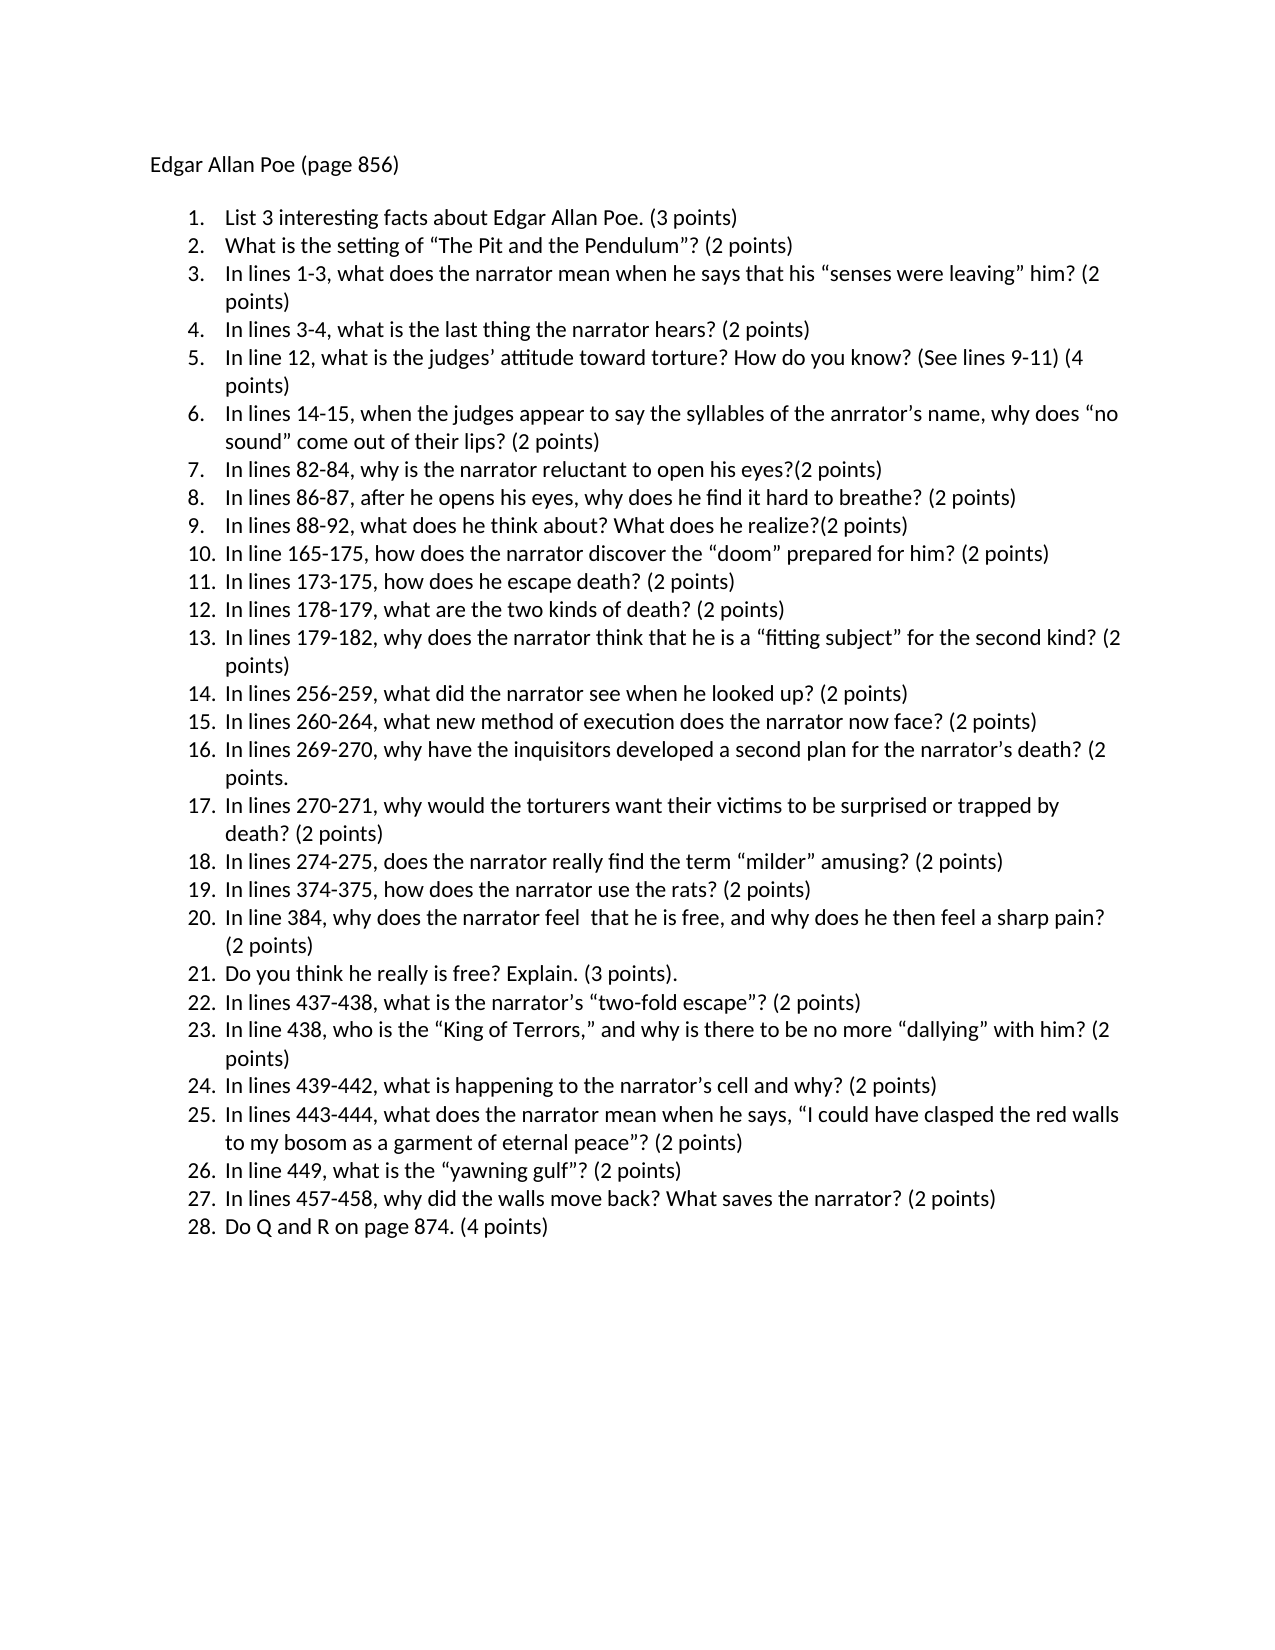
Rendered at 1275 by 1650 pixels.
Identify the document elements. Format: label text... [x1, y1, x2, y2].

list In lines 269-270, why have the inquisitors developed a second plan for the narrator’s death? (2 points. [187, 735, 1125, 791]
list In lines 256-259, what did the narrator see when he looked up? (2 points) [187, 679, 1125, 707]
list In line 384, why does the narrator feel that he is free, and why does he then feel a sharp pain? (2 points) [187, 903, 1125, 959]
list In line 12, what is the judges’ attitude toward torture? How do you know? (See lines 9-11) (4 points) [187, 343, 1125, 399]
list In lines 86-87, after he opens his eyes, why does he find it hard to breathe? (2 points) [187, 483, 1125, 511]
list In lines 179-182, why does the narrator think that he is a “fitting subject” for the second kind? (2 points) [187, 623, 1125, 679]
list In lines 457-458, why did the walls move back? What saves the narrator? (2 points) [187, 1184, 1125, 1212]
list In line 438, who is the “King of Terrors,” and why is there to be no more “dallying” with him? (2 points) [187, 1016, 1125, 1072]
list What is the setting of “The Pit and the Pendulum”? (2 points) [187, 231, 1125, 259]
list In lines 1-3, what does the narrator mean when he says that his “senses were leaving” him? (2 points) [187, 259, 1125, 315]
text Edgar Allan Poe (page 856) [150, 150, 1125, 178]
list In lines 439-442, what is happening to the narrator’s cell and why? (2 points) [187, 1072, 1125, 1100]
list In lines 443-444, what does the narrator mean when he says, “I could have clasped the red walls to my bosom as a garment of eternal peace”? (2 points) [187, 1100, 1125, 1156]
list In lines 3-4, what is the last thing the narrator hears? (2 points) [187, 315, 1125, 343]
list In lines 274-275, does the narrator really find the term “milder” amusing? (2 points) [187, 847, 1125, 876]
list In lines 14-15, when the judges appear to say the syllables of the anrrator’s name, why does “no sound” come out of their lips? (2 points) [187, 399, 1125, 455]
list In lines 374-375, how does the narrator use the rats? (2 points) [187, 876, 1125, 903]
list Do you think he really is free? Explain. (3 points). [187, 959, 1125, 988]
list In line 165-175, how does the narrator discover the “doom” prepared for him? (2 points) [187, 539, 1125, 567]
list In lines 178-179, what are the two kinds of death? (2 points) [187, 595, 1125, 623]
list In lines 82-84, why is the narrator reluctant to open his eyes?(2 points) [187, 455, 1125, 483]
list In lines 260-264, what new method of execution does the narrator now face? (2 points) [187, 707, 1125, 735]
list In lines 270-271, why would the torturers want their victims to be surprised or trapped by death? (2 points) [187, 791, 1125, 847]
list In line 449, what is the “yawning gulf”? (2 points) [187, 1156, 1125, 1184]
list In lines 437-438, what is the narrator’s “two-fold escape”? (2 points) [187, 988, 1125, 1016]
list In lines 88-92, what does he think about? What does he realize?(2 points) [187, 511, 1125, 539]
list List 3 interesting facts about Edgar Allan Poe. (3 points) [187, 203, 1125, 231]
list In lines 173-175, how does he escape death? (2 points) [187, 567, 1125, 595]
list Do Q and R on page 874. (4 points) [187, 1212, 1125, 1240]
